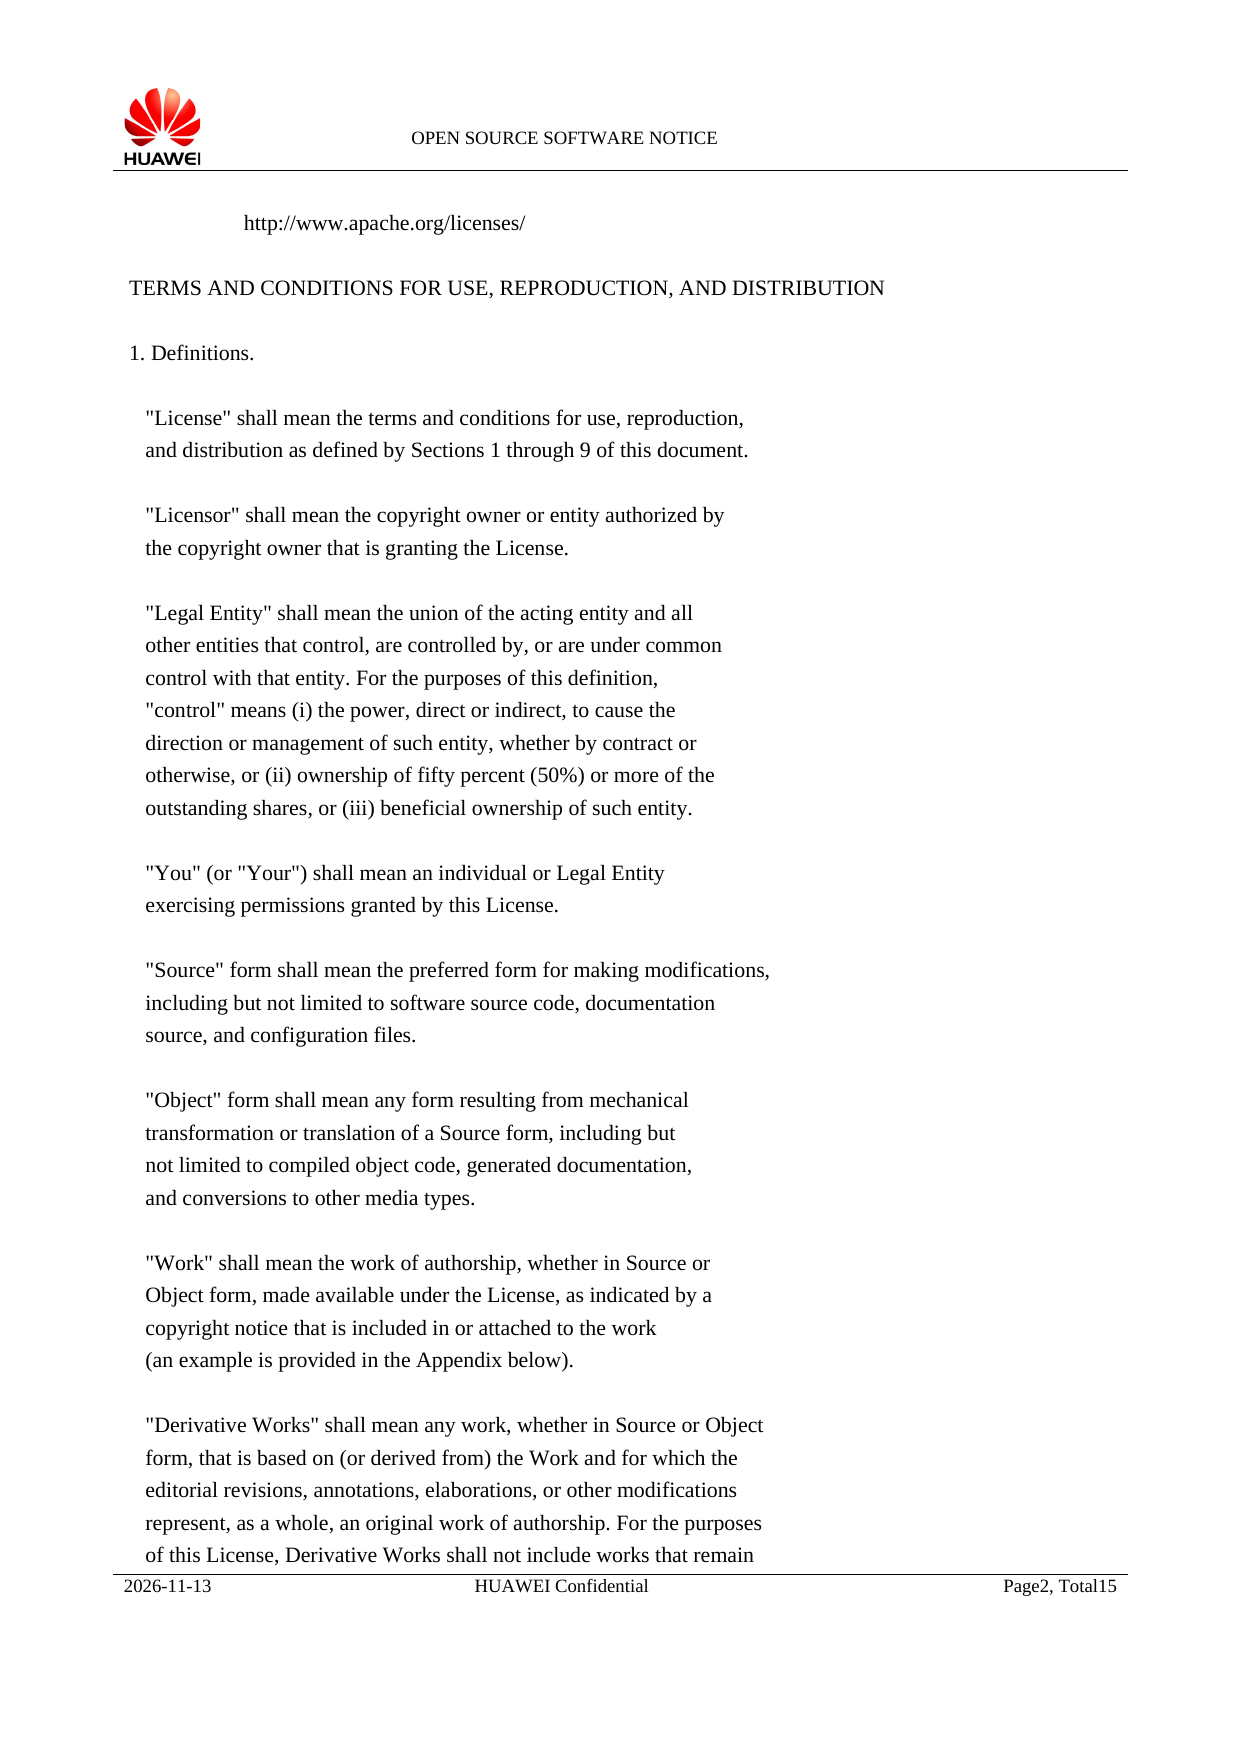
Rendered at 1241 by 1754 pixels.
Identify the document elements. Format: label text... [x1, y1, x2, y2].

picture [124, 88, 201, 165]
